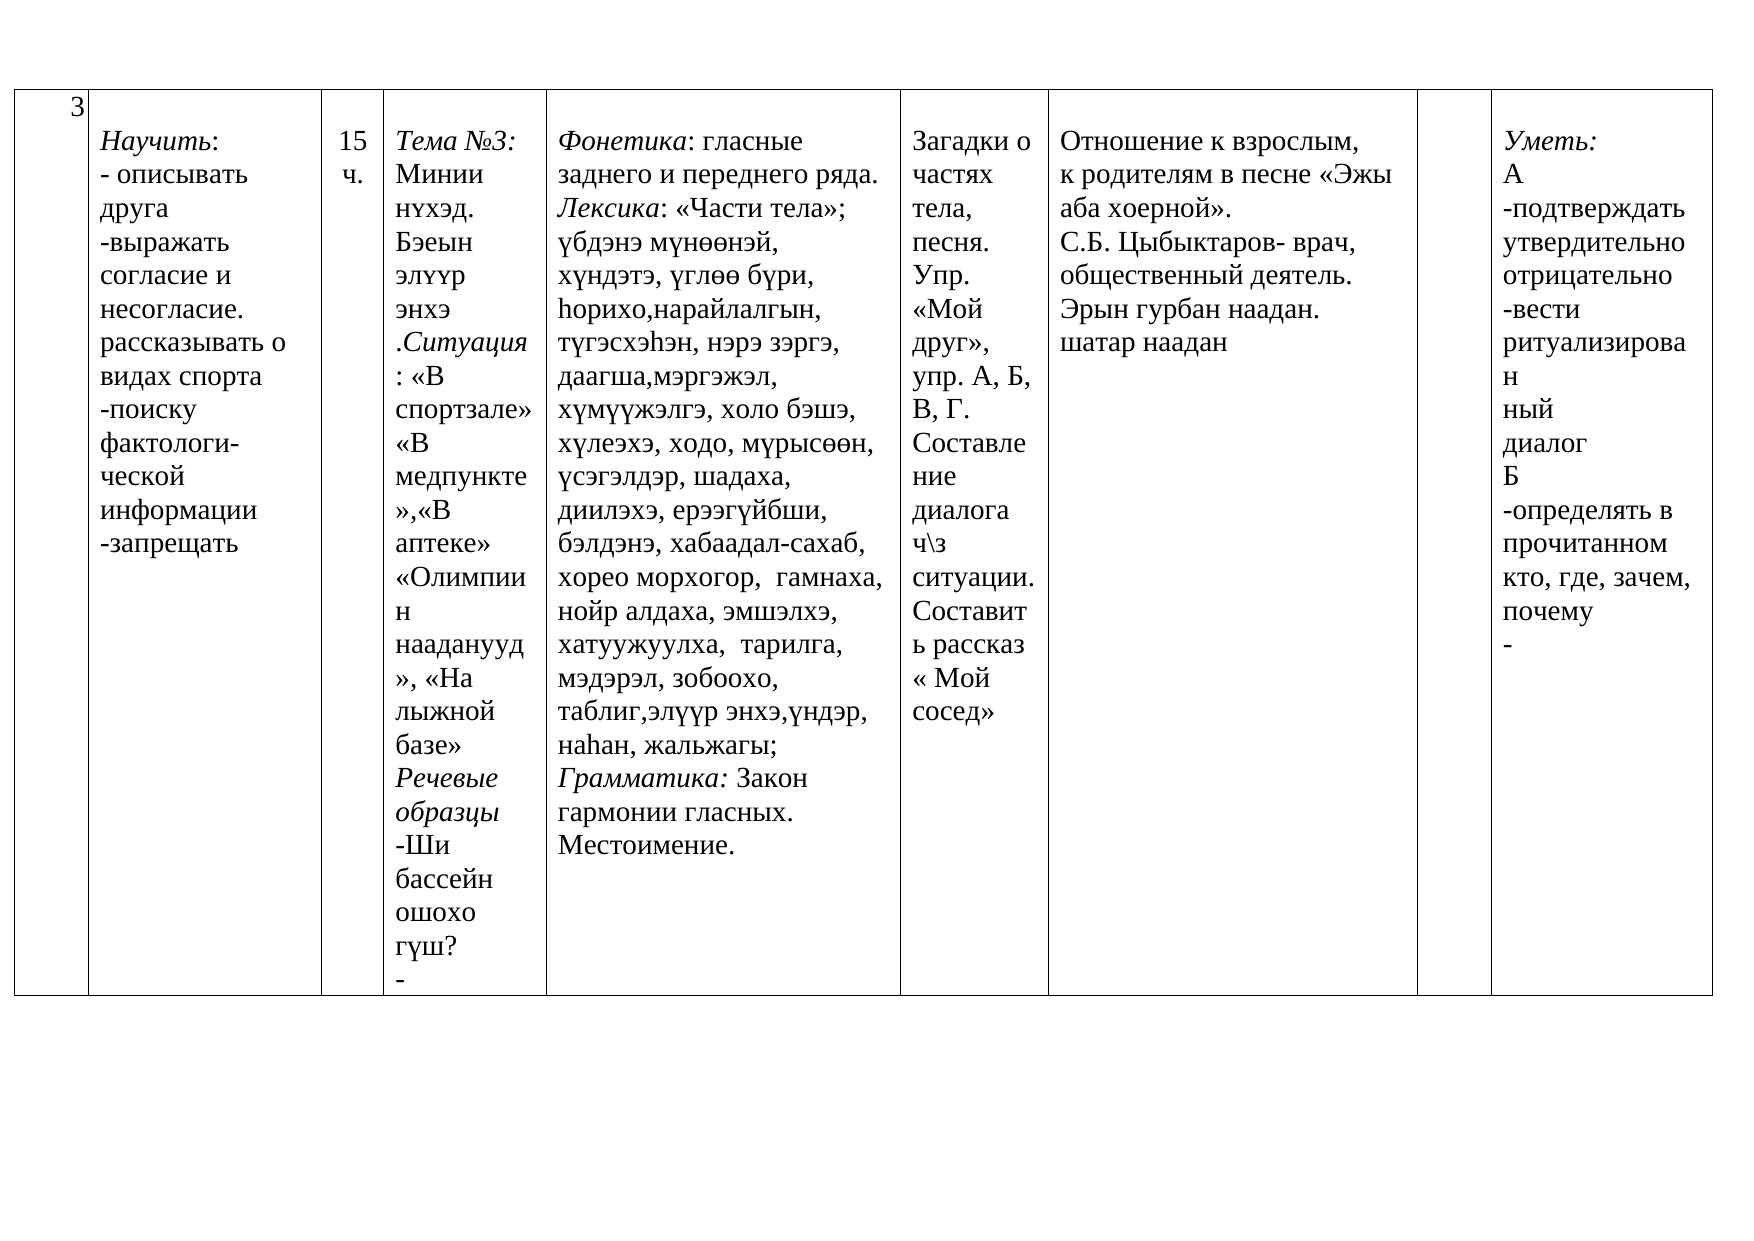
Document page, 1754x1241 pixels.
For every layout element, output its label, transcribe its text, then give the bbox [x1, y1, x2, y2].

table_cell Загадки о частях тела, песня. Упр. «Мой друг», упр. А, Б, В, Г. Составление диалога ч\з ситуации. Составить рассказ « Мой сосед» [901, 90, 1048, 995]
table_cell Фонетика: гласные заднего и переднего ряда. Лексика: «Части тела»; үбдэнэ мүнөөнэй, хүндэтэ, үглөө бүри, һорихо,нарайлалгын, түгэсхэһэн, нэрэ зэргэ, даагша,мэргэжэл, хүмүүжэлгэ, холо бэшэ, хүлеэхэ, ходо, мүрысөөн, үсэгэлдэр, шадаха, диилэхэ, ерээгүйбши, бэлдэнэ, хабаадал-сахаб, хорео морхогор, гамнаха, нойр алдаха, эмшэлхэ, хатуужуулха, тарилга, мэдэрэл, зобоохо, таблиг,элүүр энхэ,үндэр, наһан, жальжагы; Грамматика: Закон гармонии гласных. Местоимение. [547, 90, 900, 995]
table_cell [1418, 90, 1491, 995]
table_cell Тема №3: Минии нʏхэд. Бэеын элʏʏр энхэ.Ситуация: «В спортзале» «В медпункте»,«В аптеке» «Олимпиин нааданууд», «На лыжной базе» Речевые образцы -Ши бассейн ошохо гүш? - [384, 90, 546, 995]
table_cell Отношение к взрослым, к родителям в песне «Эжы аба хоерной». С.Б. Цыбыктаров- врач, общественный деятель. Эрын гурбан наадан. шатар наадан [1049, 90, 1417, 995]
table_cell 15ч. [322, 90, 383, 995]
table_cell Научить: - описывать друга -выражать согласие и несогласие. рассказывать о видах спорта -поиску фактологи-ческой информации -запрещать [89, 90, 321, 995]
table_cell 3 [15, 90, 88, 995]
table_cell Уметь: А -подтверждать утвердительно отрицательно -вести ритуализирован ный диалог Б -определять в прочитанном кто, где, зачем, почему - [1492, 90, 1712, 995]
